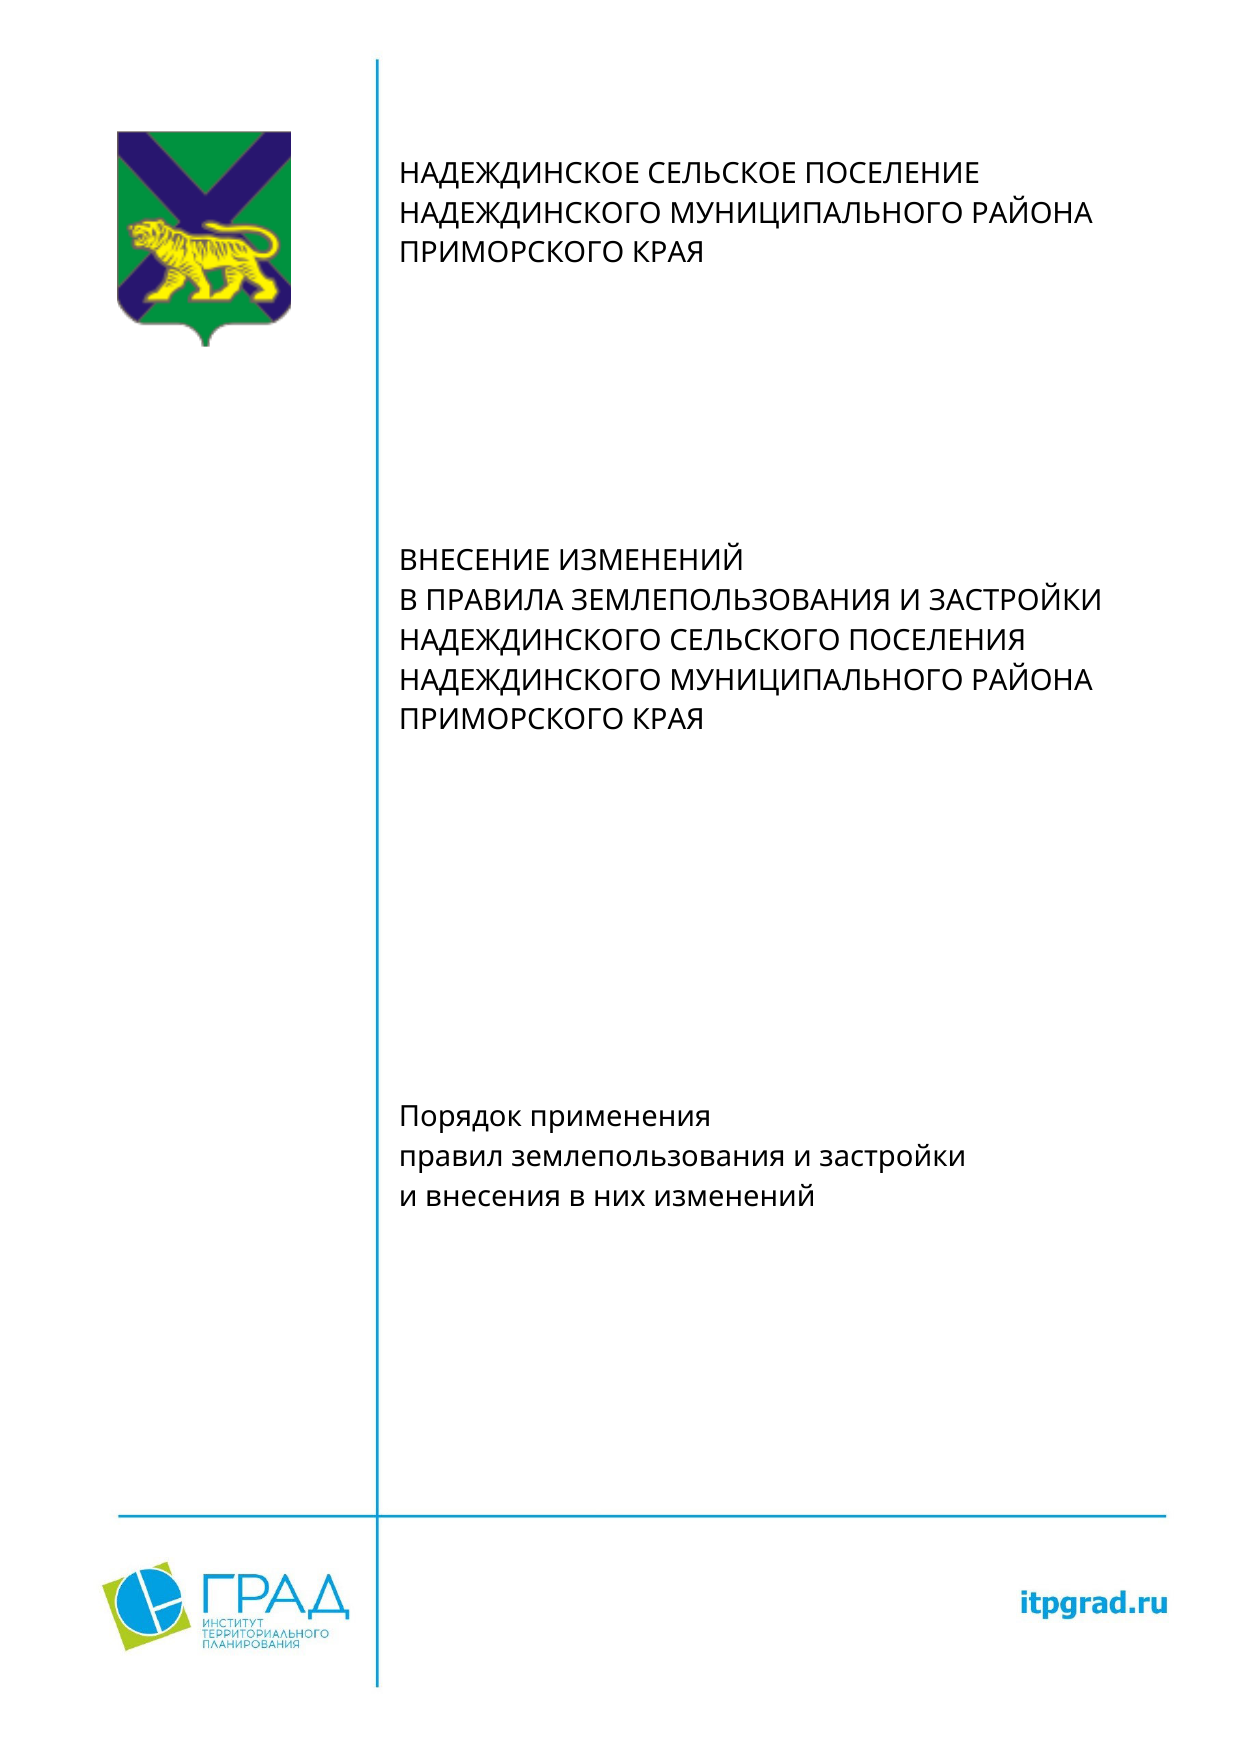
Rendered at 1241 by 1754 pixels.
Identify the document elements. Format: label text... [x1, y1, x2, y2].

text НАДЕЖДИНСКОГО МУНИЦИПАЛЬНОГО РАЙОНА [399, 659, 1152, 698]
text ПРИМОРСКОГО КРАЯ [399, 698, 1152, 738]
text НАДЕЖДИНСКОГО МУНИЦИПАЛЬНОГО РАЙОНА [399, 192, 1152, 232]
text ПРИМОРСКОГО КРАЯ [399, 232, 1152, 271]
text НАДЕЖДИНСКОЕ СЕЛЬСКОЕ ПОСЕЛЕНИЕ [399, 152, 1152, 192]
text НАДЕЖДИНСКОГО СЕЛЬСКОГО ПОСЕЛЕНИЯ [399, 619, 1152, 659]
text ВНЕСЕНИе ИЗМЕНЕНИЙ В ПРАВИЛА ЗЕМЛЕПОЛЬЗОВАНИЯ И ЗАСТРОЙКИ [399, 540, 1152, 619]
picture [0, 7, 1234, 1750]
text Порядок применения правил землепользования и застройки и внесения в них изменений [399, 1095, 1152, 1214]
